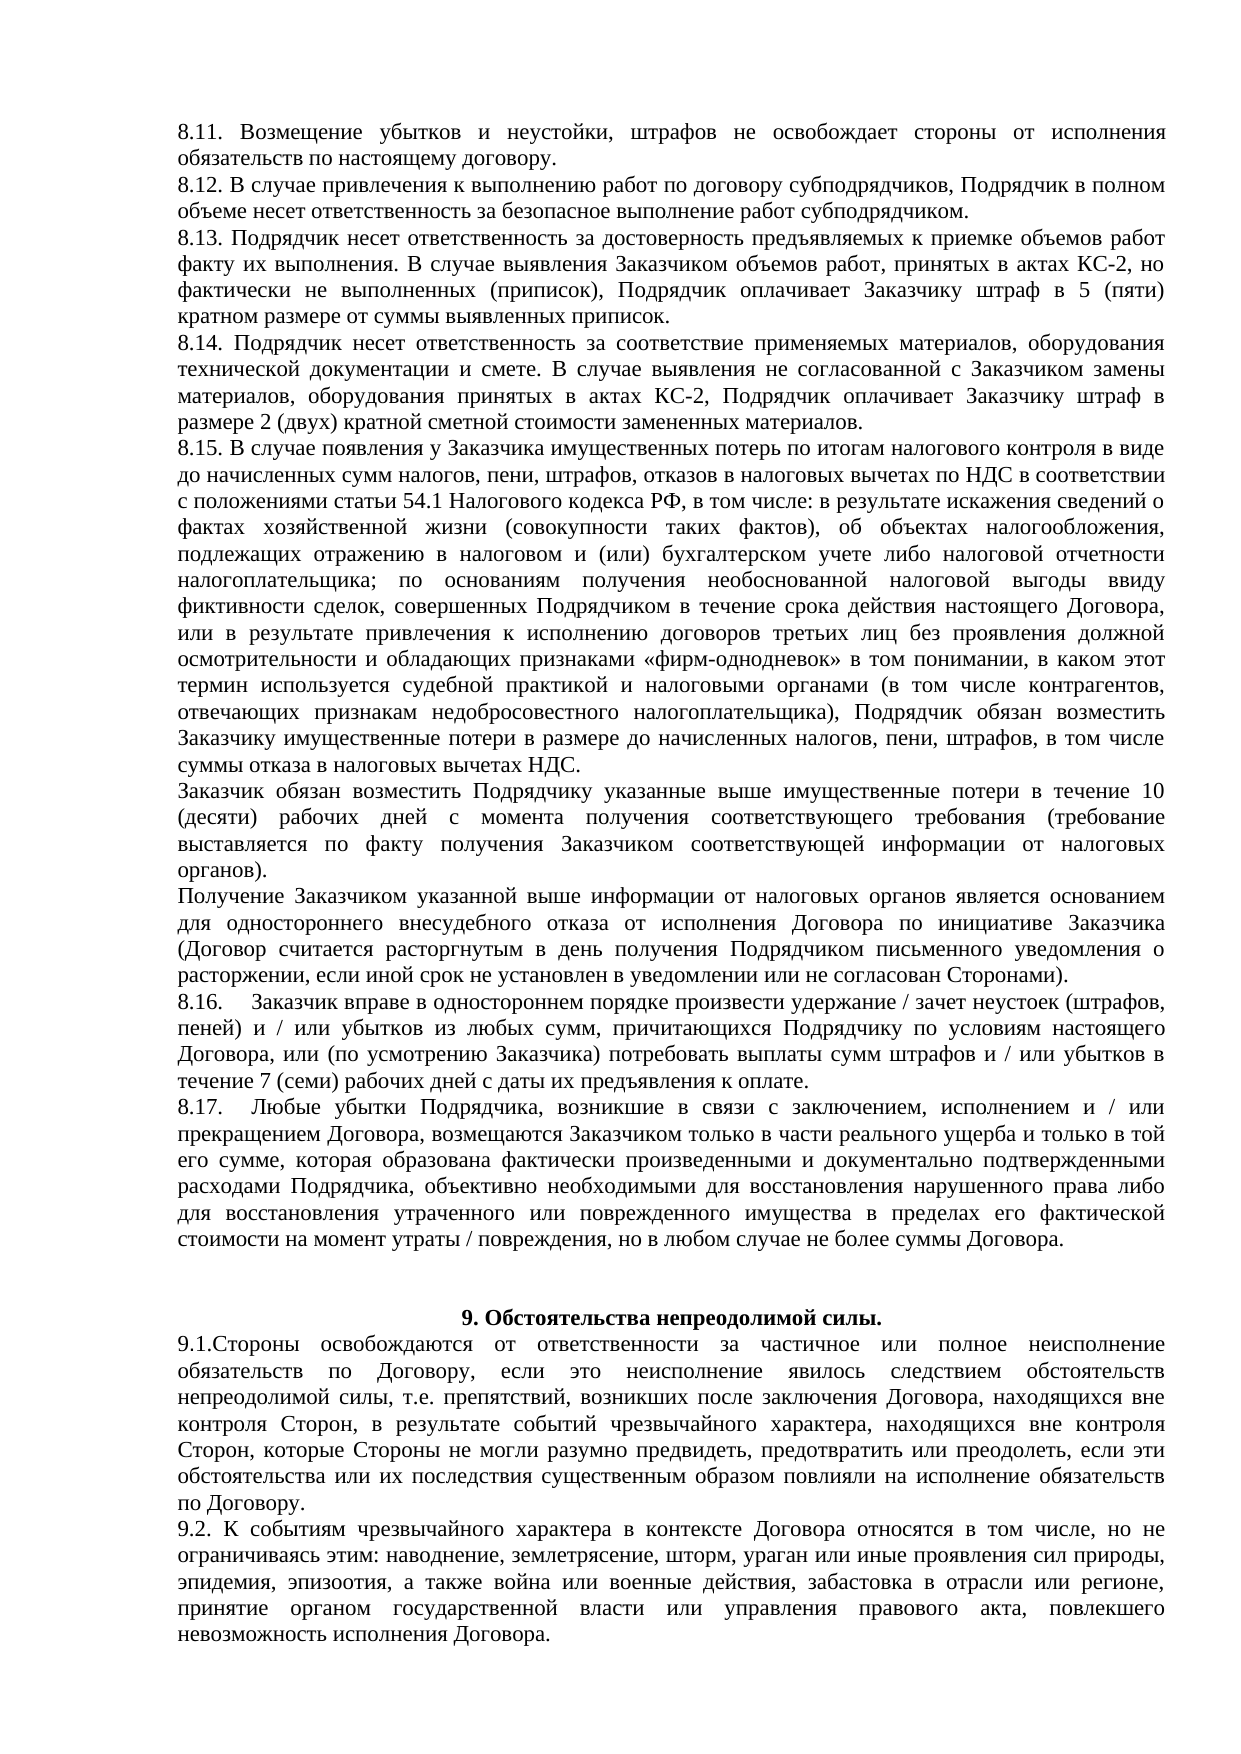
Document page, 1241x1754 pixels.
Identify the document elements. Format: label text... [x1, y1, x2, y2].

text Получение Заказчиком указанной выше информации от налоговых органов является основанием для одностороннего внесудебного отказа от исполнения Договора по инициативе Заказчика (Договор считается расторгнутым в день получения Подрядчиком письменного уведомления о расторжении, если иной срок не установлен в уведомлении или не согласован Сторонами). [177, 882, 1167, 988]
text 8.13. Подрядчик несет ответственность за достоверность предъявляемых к приемке объемов работ факту их выполнения. В случае выявления Заказчиком объемов работ, принятых в актах КС-2, но фактически не выполненных (приписок), Подрядчик оплачивает Заказчику штраф в 5 (пяти) кратном размере от суммы выявленных приписок. [177, 223, 1167, 329]
text 8.11. Возмещение убытков и неустойки, штрафов не освобождает стороны от исполнения обязательств по настоящему договору. [177, 118, 1167, 171]
text 9.1.Стороны освобождаются от ответственности за частичное или полное неисполнение обязательств по Договору, если это неисполнение явилось следствием обстоятельств непреодолимой силы, т.е. препятствий, возникших после заключения Договора, находящихся вне контроля Сторон, в результате событий чрезвычайного характера, находящихся вне контроля Сторон, которые Стороны не могли разумно предвидеть, предотвратить или преодолеть, если эти обстоятельства или их последствия существенным образом повлияли на исполнение обязательств по Договору. [177, 1330, 1167, 1515]
text 8.12. В случае привлечения к выполнению работ по договору субподрядчиков, Подрядчик в полном объеме несет ответственность за безопасное выполнение работ субподрядчиком. [177, 171, 1167, 223]
text Заказчик обязан возместить Подрядчику указанные выше имущественные потери в течение 10 (десяти) рабочих дней с момента получения соответствующего требования (требование выставляется по факту получения Заказчиком соответствующей информации от налоговых органов). [177, 777, 1167, 882]
text 8.15. В случае появления у Заказчика имущественных потерь по итогам налогового контроля в виде до начисленных сумм налогов, пени, штрафов, отказов в налоговых вычетах по НДС в соответствии с положениями статьи 54.1 Налогового кодекса РФ, в том числе: в результате искажения сведений о фактах хозяйственной жизни (совокупности таких фактов), об объектах налогообложения, подлежащих отражению в налоговом и (или) бухгалтерском учете либо налоговой отчетности налогоплательщика; по основаниям получения необоснованной налоговой выгоды ввиду фиктивности сделок, совершенных Подрядчиком в течение срока действия настоящего Договора, или в результате привлечения к исполнению договоров третьих лиц без проявления должной осмотрительности и обладающих признаками «фирм-однодневок» в том понимании, в каком этот термин используется судебной практикой и налоговыми органами (в том числе контрагентов, отвечающих признакам недобросовестного налогоплательщика), Подрядчик обязан возместить Заказчику имущественные потери в размере до начисленных налогов, пени, штрафов, в том числе суммы отказа в налоговых вычетах НДС. [177, 434, 1167, 777]
text 9. Обстоятельства непреодолимой силы. [177, 1304, 1167, 1330]
text 8.17. Любые убытки Подрядчика, возникшие в связи с заключением, исполнением и / или прекращением Договора, возмещаются Заказчиком только в части реального ущерба и только в той его сумме, которая образована фактически произведенными и документально подтвержденными расходами Подрядчика, объективно необходимыми для восстановления нарушенного права либо для восстановления утраченного или поврежденного имущества в пределах его фактической стоимости на момент утраты / повреждения, но в любом случае не более суммы Договора. [177, 1093, 1167, 1251]
text 8.16. Заказчик вправе в одностороннем порядке произвести удержание / зачет неустоек (штрафов, пеней) и / или убытков из любых сумм, причитающихся Подрядчику по условиям настоящего Договора, или (по усмотрению Заказчика) потребовать выплаты сумм штрафов и / или убытков в течение 7 (семи) рабочих дней с даты их предъявления к оплате. [177, 988, 1167, 1093]
text 9.2. К событиям чрезвычайного характера в контексте Договора относятся в том числе, но не ограничиваясь этим: наводнение, землетрясение, шторм, ураган или иные проявления сил природы, эпидемия, эпизоотия, а также война или военные действия, забастовка в отрасли или регионе, принятие органом государственной власти или управления правового акта, повлекшего невозможность исполнения Договора. [177, 1515, 1167, 1647]
text 8.14. Подрядчик несет ответственность за соответствие применяемых материалов, оборудования технической документации и смете. В случае выявления не согласованной с Заказчиком замены материалов, оборудования принятых в актах КС-2, Подрядчик оплачивает Заказчику штраф в размере 2 (двух) кратной сметной стоимости замененных материалов. [177, 329, 1167, 434]
